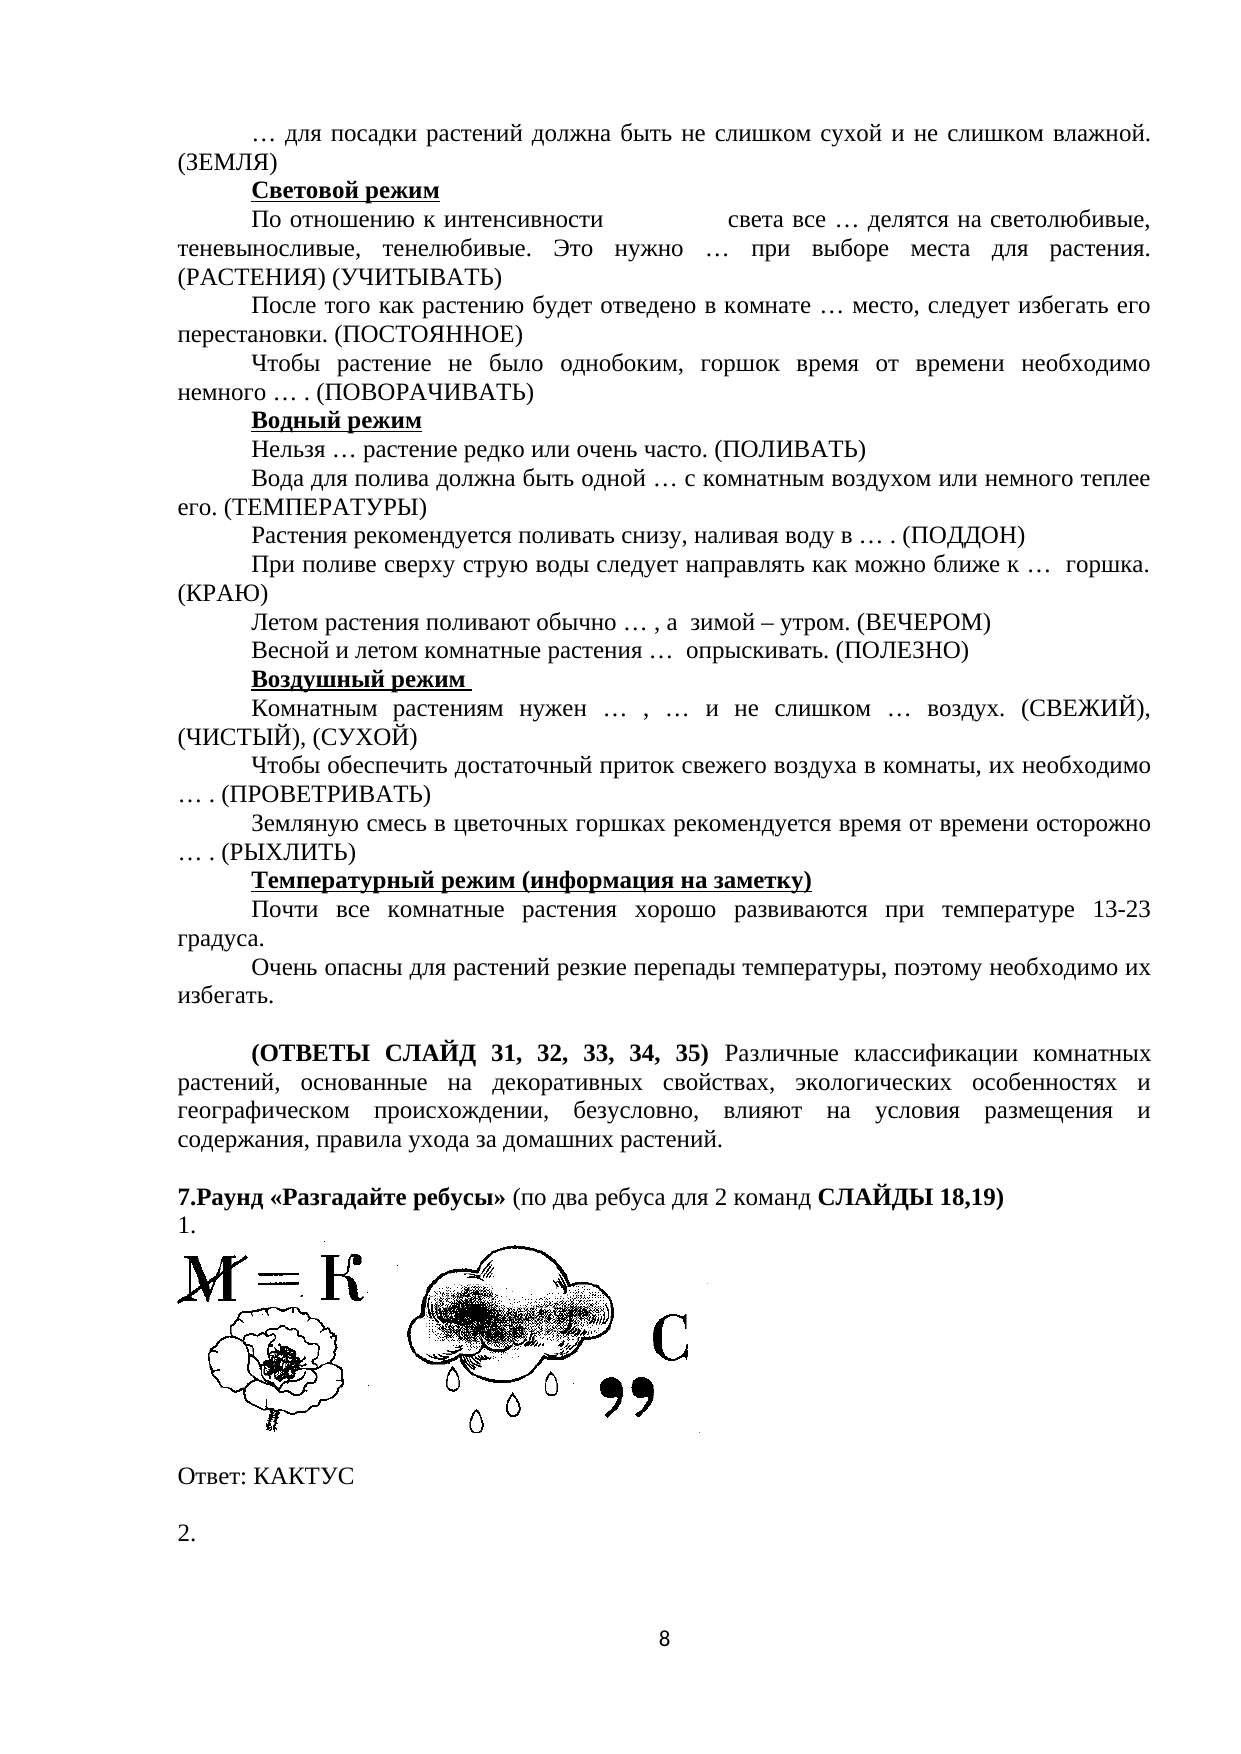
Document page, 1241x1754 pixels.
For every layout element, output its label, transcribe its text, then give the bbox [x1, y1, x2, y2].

text Чтобы растение не было однобоким, горшок время от времени необходимо немного … . (ПОВОРАЧИВАТЬ) [177, 348, 1152, 406]
text Почти все комнатные растения хорошо развиваются при температуре 13-23 градуса. [177, 894, 1152, 952]
picture [177, 1239, 708, 1433]
text Комнатным растениям нужен … , … и не слишком … воздух. (СВЕЖИЙ), (ЧИСТЫЙ), (СУХОЙ) [177, 693, 1152, 751]
text Растения рекомендуется поливать снизу, наливая воду в … . (ПОДДОН) [177, 521, 1152, 549]
text Вода для полива должна быть одной … с комнатным воздухом или немного теплее его. (ТЕМПЕРАТУРЫ) [177, 463, 1152, 521]
text Световой режим [177, 176, 1152, 204]
text Температурный режим (информация на заметку) [177, 866, 1152, 894]
text 1. [177, 1211, 1152, 1239]
text Летом растения поливают обычно … , а зимой – утром. (ВЕЧЕРОМ) [177, 607, 1152, 636]
text 2. [177, 1518, 1152, 1547]
text По отношению к интенсивности света все … делятся на светолюбивые, теневыносливые, тенелюбивые. Это нужно … при выборе места для растения. (РАСТЕНИЯ) (УЧИТЫВАТЬ) [177, 204, 1152, 291]
text Нельзя … растение редко или очень часто. (ПОЛИВАТЬ) [177, 434, 1152, 463]
text Ответ: КАКТУС [177, 1461, 1152, 1490]
text Весной и летом комнатные растения … опрыскивать. (ПОЛЕЗНО) [177, 636, 1152, 664]
text Земляную смесь в цветочных горшках рекомендуется время от времени осторожно … . (РЫХЛИТЬ) [177, 808, 1152, 866]
text … для посадки растений должна быть не слишком сухой и не слишком влажной. (ЗЕМЛЯ) [177, 118, 1152, 176]
text При поливе сверху струю воды следует направлять как можно ближе к … горшка. (КРАЮ) [177, 549, 1152, 607]
text Воздушный режим [177, 664, 1152, 693]
text Водный режим [177, 406, 1152, 434]
text (ОТВЕТЫ СЛАЙД 31, 32, 33, 34, 35) Различные классификации комнатных растений, основанные на декоративных свойствах, экологических особенностях и географическом происхождении, безусловно, влияют на условия размещения и содержания, правила ухода за домашних растений. [177, 1038, 1152, 1153]
text Чтобы обеспечить достаточный приток свежего воздуха в комнаты, их необходимо … . (ПРОВЕТРИВАТЬ) [177, 751, 1152, 808]
text 7.Раунд «Разгадайте ребусы» (по два ребуса для 2 команд СЛАЙДЫ 18,19) [177, 1182, 1152, 1211]
text Очень опасны для растений резкие перепады температуры, поэтому необходимо их избегать. [177, 952, 1152, 1009]
text После того как растению будет отведено в комнате … место, следует избегать его перестановки. (ПОСТОЯННОЕ) [177, 291, 1152, 348]
